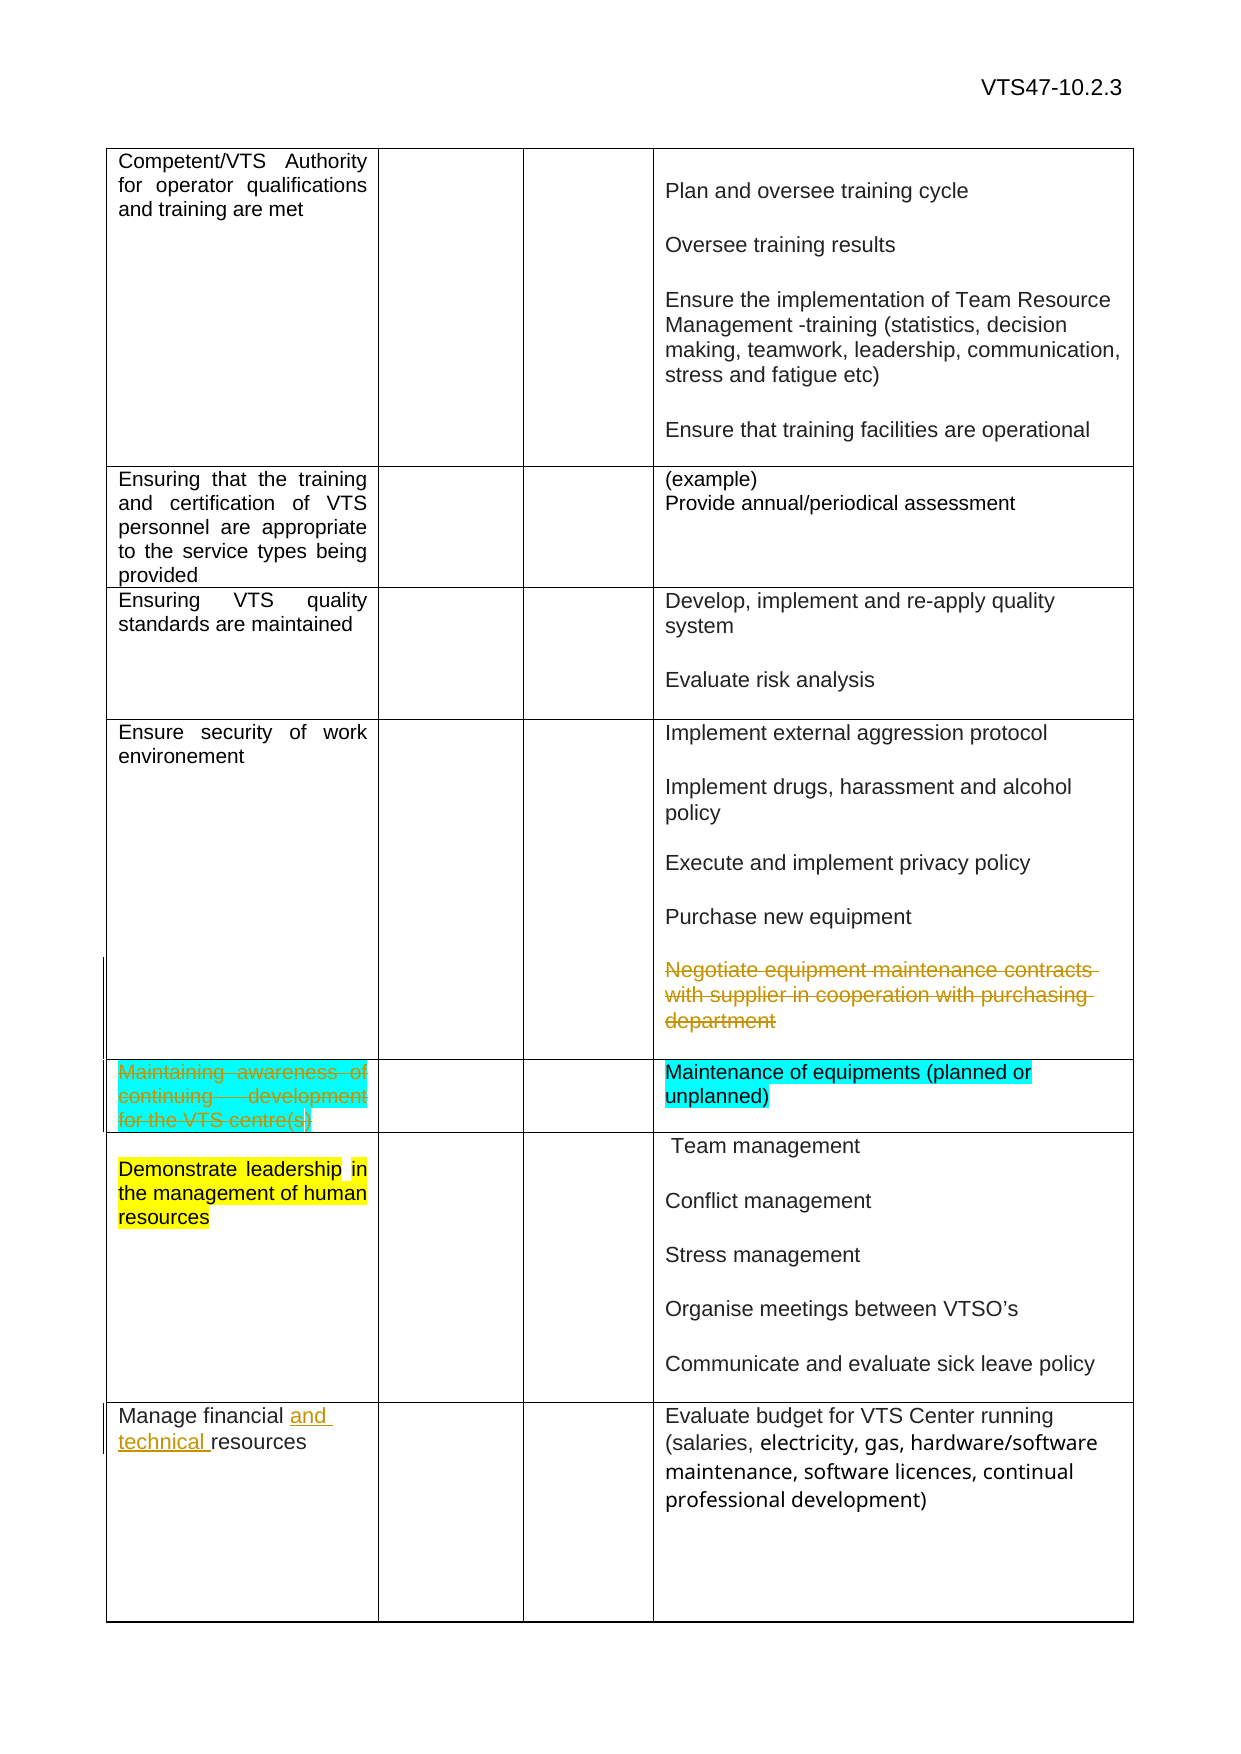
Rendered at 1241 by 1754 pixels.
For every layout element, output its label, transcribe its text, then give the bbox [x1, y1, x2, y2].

table_cell [524, 149, 653, 466]
table_cell Manage financial resources [107, 1403, 378, 1621]
table_cell Ensure security of work environement [107, 720, 378, 1059]
table_cell [379, 1133, 523, 1402]
table_cell [379, 588, 523, 719]
table_cell [379, 467, 523, 587]
table_cell Demonstrate leadership in the management of human resources [107, 1133, 378, 1402]
table_cell [524, 588, 653, 719]
table_cell Implement external aggression protocol Implement drugs, harassment and alcohol policy Execute and implement privacy policy Purchase new equipment [654, 720, 1133, 1059]
table_cell [379, 1403, 523, 1621]
table_cell (example) Provide annual/periodical assessment [654, 467, 1133, 587]
table_cell [379, 149, 523, 466]
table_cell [654, 149, 1133, 466]
table_cell [311, 1060, 378, 1132]
table_cell [379, 720, 523, 1059]
table_cell [524, 720, 653, 1059]
table_cell Develop, implement and re-apply quality system Evaluate risk analysis [654, 588, 1133, 719]
table_cell Ensuring VTS quality standards are maintained [107, 588, 378, 719]
table_cell [379, 1060, 523, 1132]
table_cell [524, 467, 653, 587]
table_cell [107, 149, 378, 466]
table_cell [524, 1403, 653, 1621]
table_cell [524, 1133, 653, 1402]
table_cell Ensuring that the training and certification of VTS personnel are appropriate to the service types being provided [107, 467, 378, 587]
table_cell Evaluate budget for VTS Center running (salaries, electricity, gas, hardware/software maintenance, software licences, continual professional development) [654, 1403, 1133, 1621]
table_cell Team management Conflict management Stress management Organise meetings between VTSO’s Communicate and evaluate sick leave policy [654, 1133, 1133, 1402]
table_cell Maintenance of equipments (planned or unplanned) [654, 1060, 1133, 1132]
table_cell [107, 1060, 118, 1132]
table_cell [524, 1060, 653, 1132]
